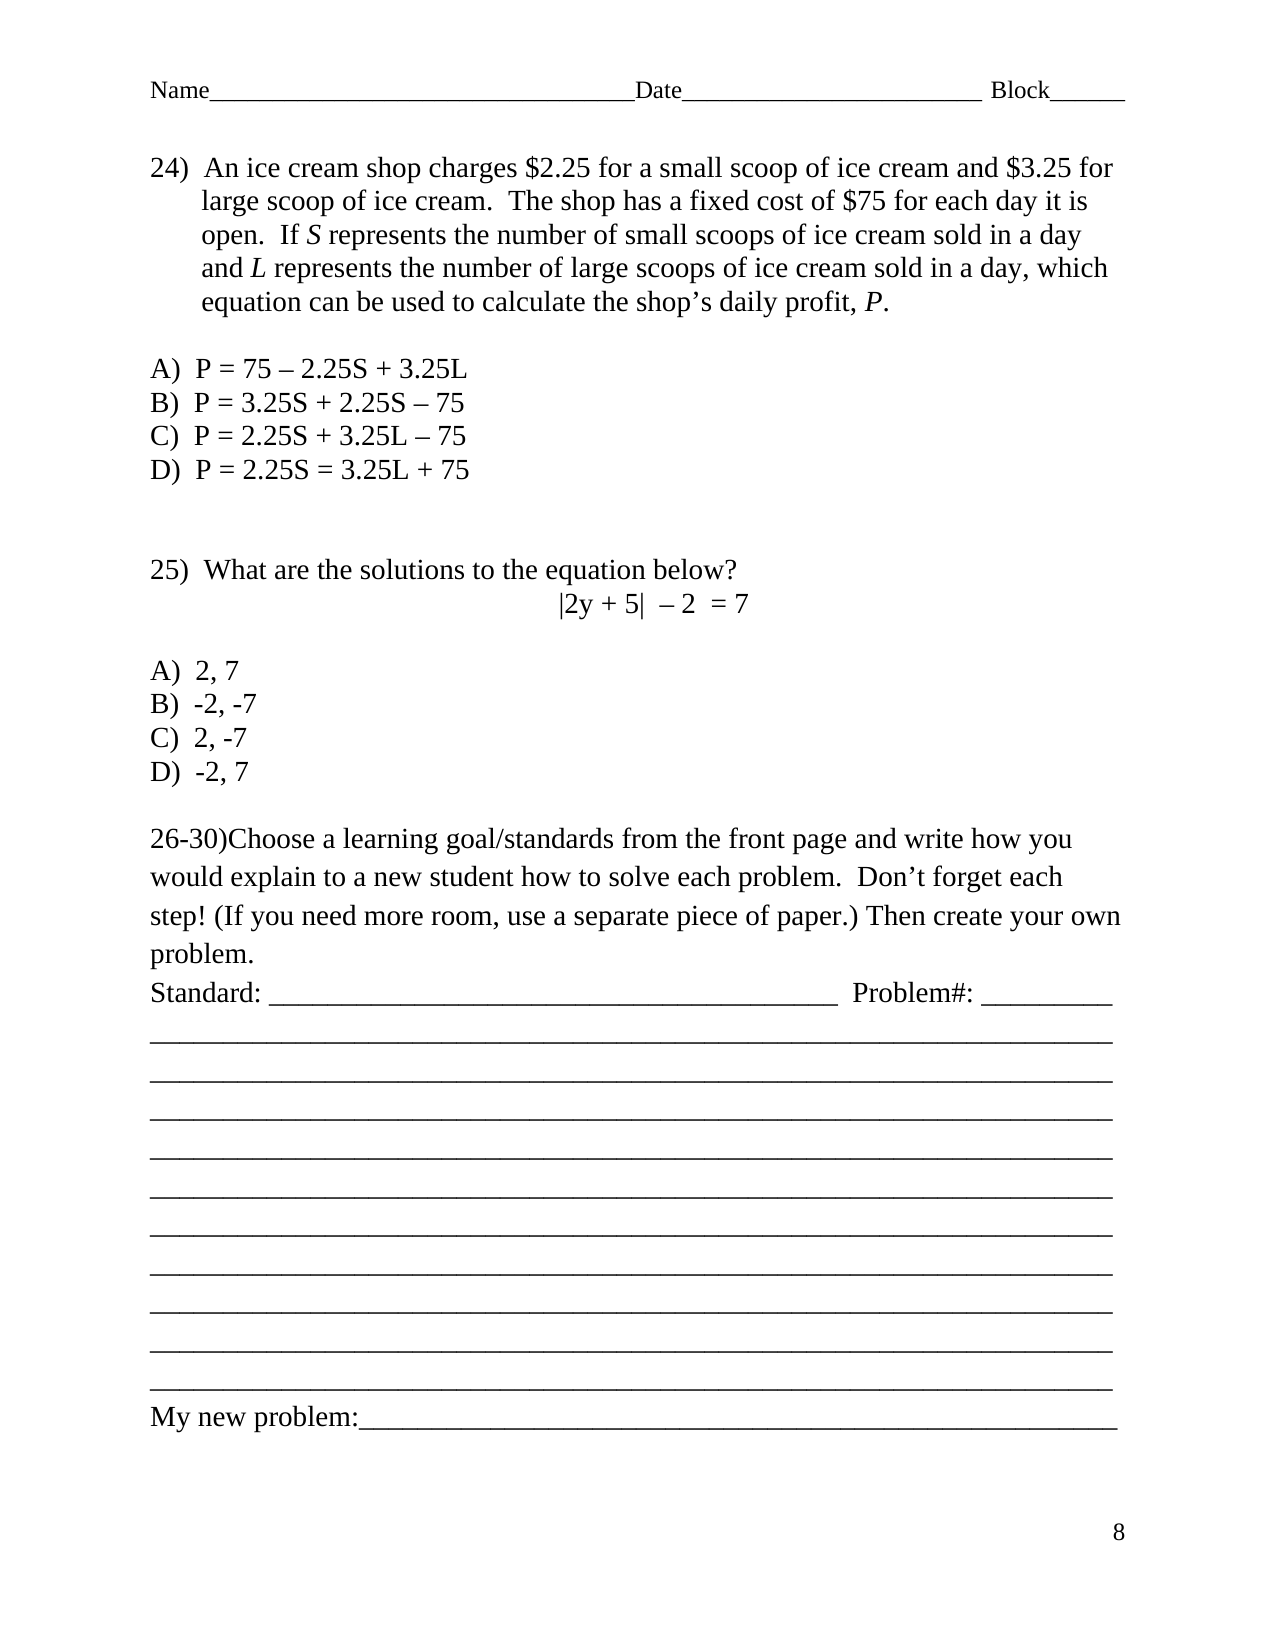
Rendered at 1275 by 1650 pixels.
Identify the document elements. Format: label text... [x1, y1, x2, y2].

text A) P = 75 – 2.25S + 3.25L [150, 351, 1125, 385]
text ____________________________________________________________________________________________________________________________________________________________________________________________________________________________________________________________________________________________________________________________________________________________________________________________________________________________________________________________________________________________________________________________________________________________________________________________________________________________________________________________________________________My new problem:____________________________________________________ [150, 1013, 1125, 1432]
text 25) What are the solutions to the equation below? [150, 552, 1125, 586]
text large scoop of ice cream. The shop has a fixed cost of $75 for each day it is [150, 183, 1125, 217]
text open. If S represents the number of small scoops of ice cream sold in a day [150, 217, 1125, 251]
text equation can be used to calculate the shop’s daily profit, P. [150, 284, 1125, 318]
text D) P = 2.25S = 3.25L + 75 [150, 452, 1125, 485]
text B) P = 3.25S + 2.25S – 75 [150, 385, 1125, 418]
text B) -2, -7 [150, 687, 1125, 720]
text C) 2, -7 [150, 720, 1125, 754]
text A) 2, 7 [150, 653, 1125, 687]
text and L represents the number of large scoops of ice cream sold in a day, which [150, 251, 1125, 284]
text |2y + 5| – 2 = 7 [150, 586, 1125, 619]
text 24) An ice cream shop charges $2.25 for a small scoop of ice cream and $3.25 for [150, 150, 1125, 183]
text C) P = 2.25S + 3.25L – 75 [150, 418, 1125, 452]
text D) -2, 7 [150, 754, 1125, 787]
text Standard: _______________________________________ Problem#: _________ [150, 975, 1125, 1008]
text 26-30)Choose a learning goal/standards from the front page and write how you would explain to a new student how to solve each problem. Don’t forget each step! (If you need more room, use a separate piece of paper.) Then create your own problem. [150, 821, 1125, 970]
